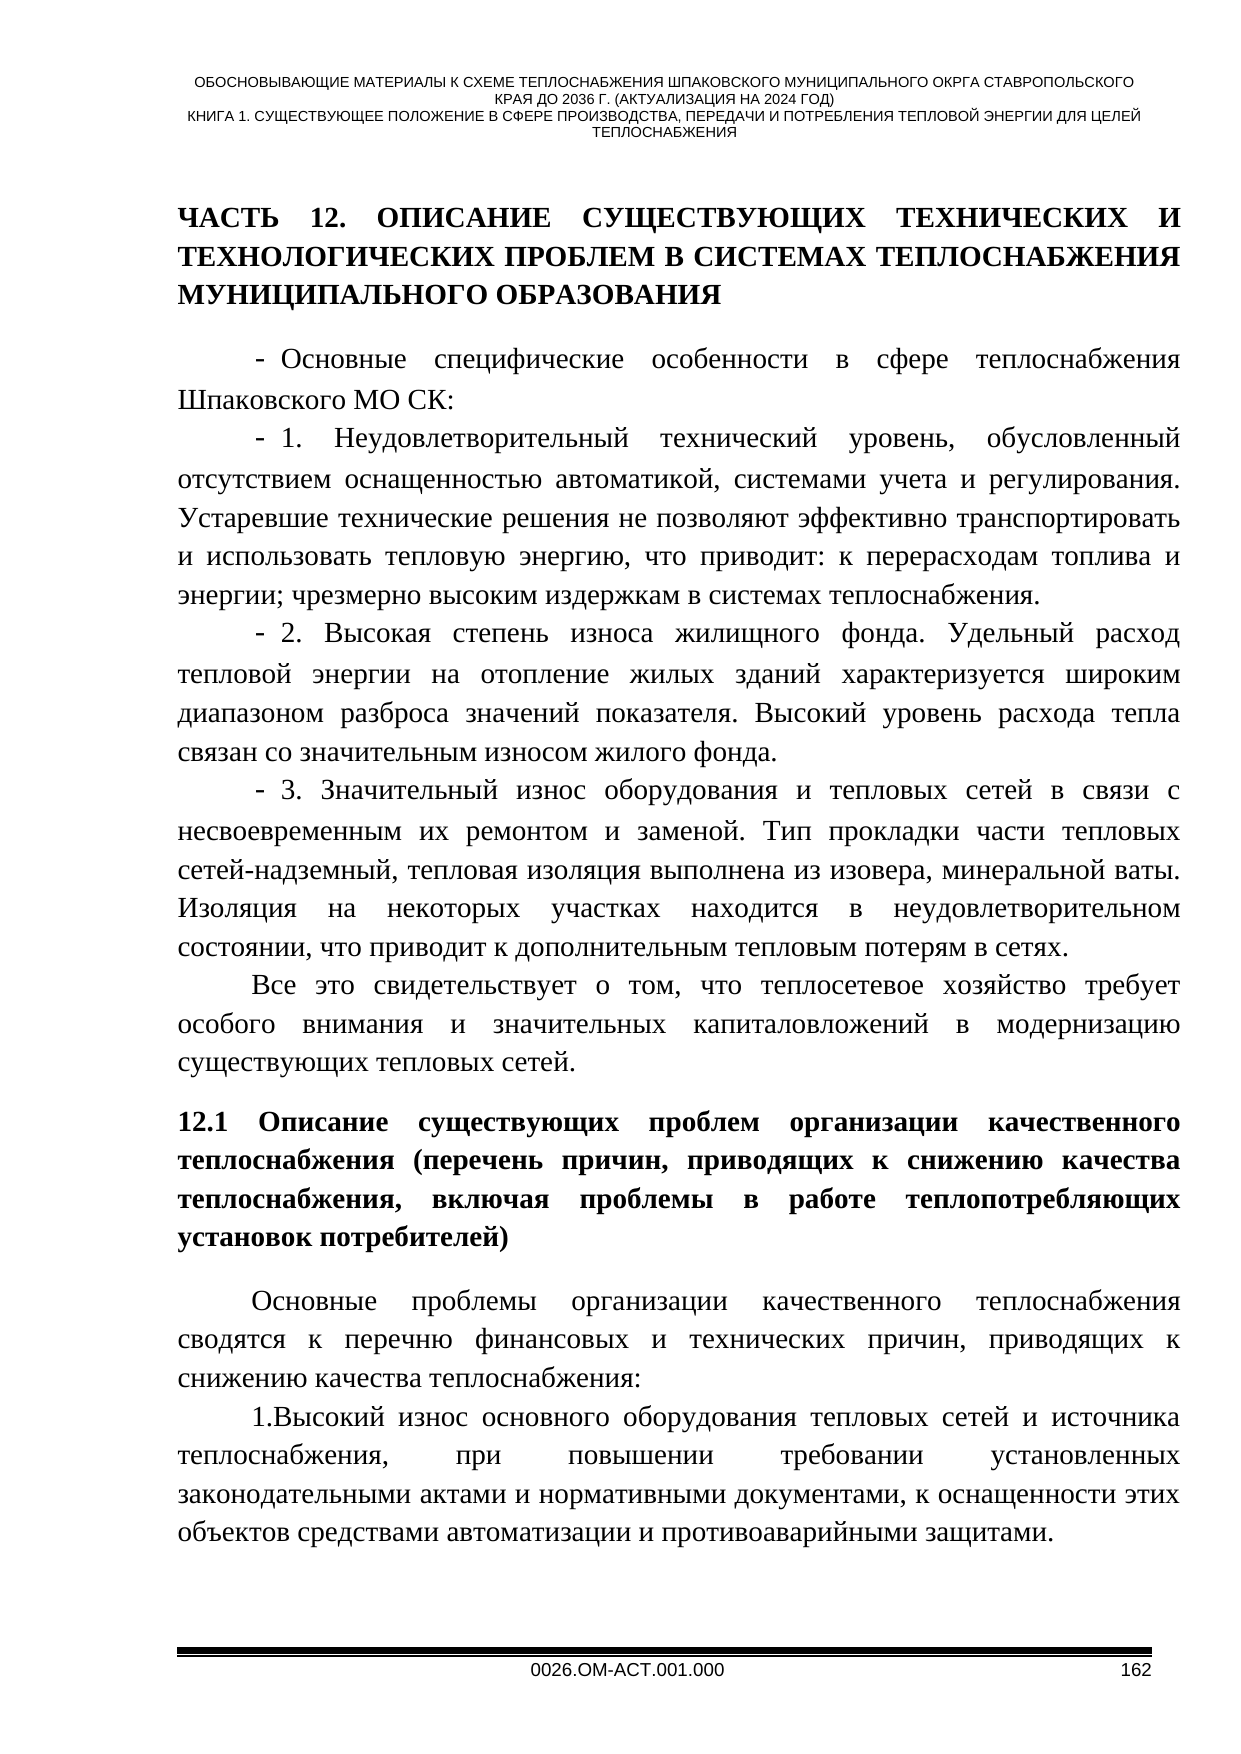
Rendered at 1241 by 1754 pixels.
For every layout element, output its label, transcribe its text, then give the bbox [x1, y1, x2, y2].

text Основные проблемы организации качественного теплоснабжения сводятся к перечню финансовых и технических причин, приводящих к снижению качества теплоснабжения: [177, 1283, 1181, 1394]
text 1.Высокий износ основного оборудования тепловых сетей и источника теплоснабжения, при повышении требовании установленных законодательными актами и нормативными документами, к оснащенности этих объектов средствами автоматизации и противоаварийными защитами. [177, 1399, 1181, 1548]
subtitle ЧАСТЬ 12. ОПИСАНИЕ СУЩЕСТВУЮЩИХ ТЕХНИЧЕСКИХ И ТЕХНОЛОГИЧЕСКИХ ПРОБЛЕМ В СИСТЕМАХ ТЕПЛОСНАБЖЕНИЯ МУНИЦИПАЛЬНОГО ОБРАЗОВАНИЯ [177, 200, 1181, 311]
list 3. Значительный износ оборудования и тепловых сетей в связи с несвоевременным их ремонтом и заменой. Тип прокладки части тепловых сетей-надземный, тепловая изоляция выполнена из изовера, минеральной ваты. Изоляция на некоторых участках находится в неудовлетворительном состоянии, что приводит к дополнительным тепловым потерям в сетях. [177, 772, 1181, 962]
list Основные специфические особенности в сфере теплоснабжения Шпаковского МО СК: [177, 341, 1181, 415]
text 12.1 Описание существующих проблем организации качественного теплоснабжения (перечень причин, приводящих к снижению качества теплоснабжения, включая проблемы в работе теплопотребляющих установок потребителей) [177, 1104, 1181, 1253]
text Все это свидетельствует о том, что теплосетевое хозяйство требует особого внимания и значительных капиталовложений в модернизацию существующих тепловых сетей. [177, 967, 1181, 1078]
list 2. Высокая степень износа жилищного фонда. Удельный расход тепловой энергии на отопление жилых зданий характеризуется широким диапазоном разброса значений показателя. Высокий уровень расхода тепла связан со значительным износом жилого фонда. [177, 616, 1181, 767]
list 1. Неудовлетворительный технический уровень, обусловленный отсутствием оснащенностью автоматикой, системами учета и регулирования. Устаревшие технические решения не позволяют эффективно транспортировать и использовать тепловую энергию, что приводит: к перерасходам топлива и энергии; чрезмерно высоким издержкам в системах теплоснабжения. [177, 420, 1181, 611]
